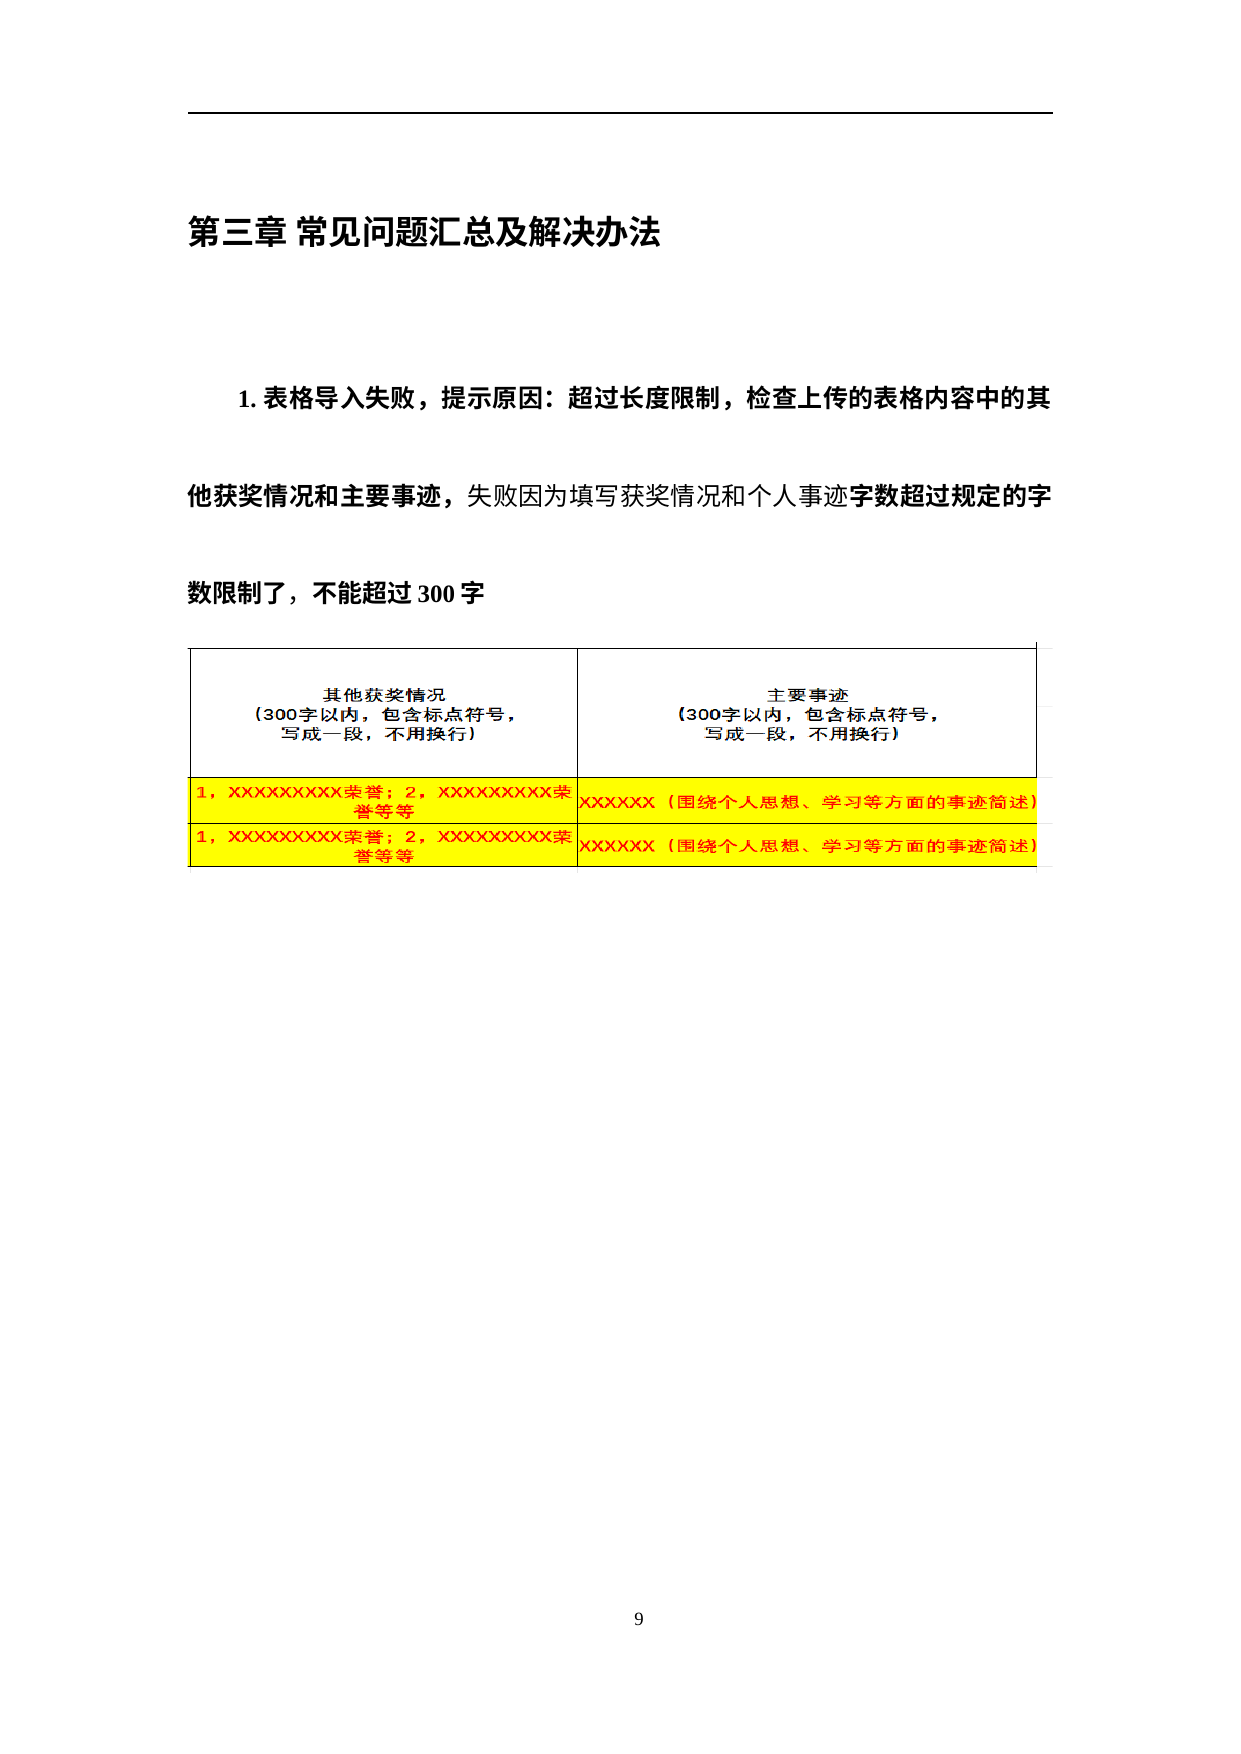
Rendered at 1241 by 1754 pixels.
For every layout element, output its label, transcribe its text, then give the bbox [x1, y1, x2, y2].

picture [187, 642, 1053, 873]
subtitle 常见问题汇总及解决办法 [187, 197, 1053, 262]
text 1. 表格导入失败，提示原因：超过长度限制，检查上传的表格内容中的其他获奖情况和主要事迹，失败因为填写获奖情况和个人事迹字数超过规定的字数限制了，不能超过300字 [187, 364, 1053, 624]
